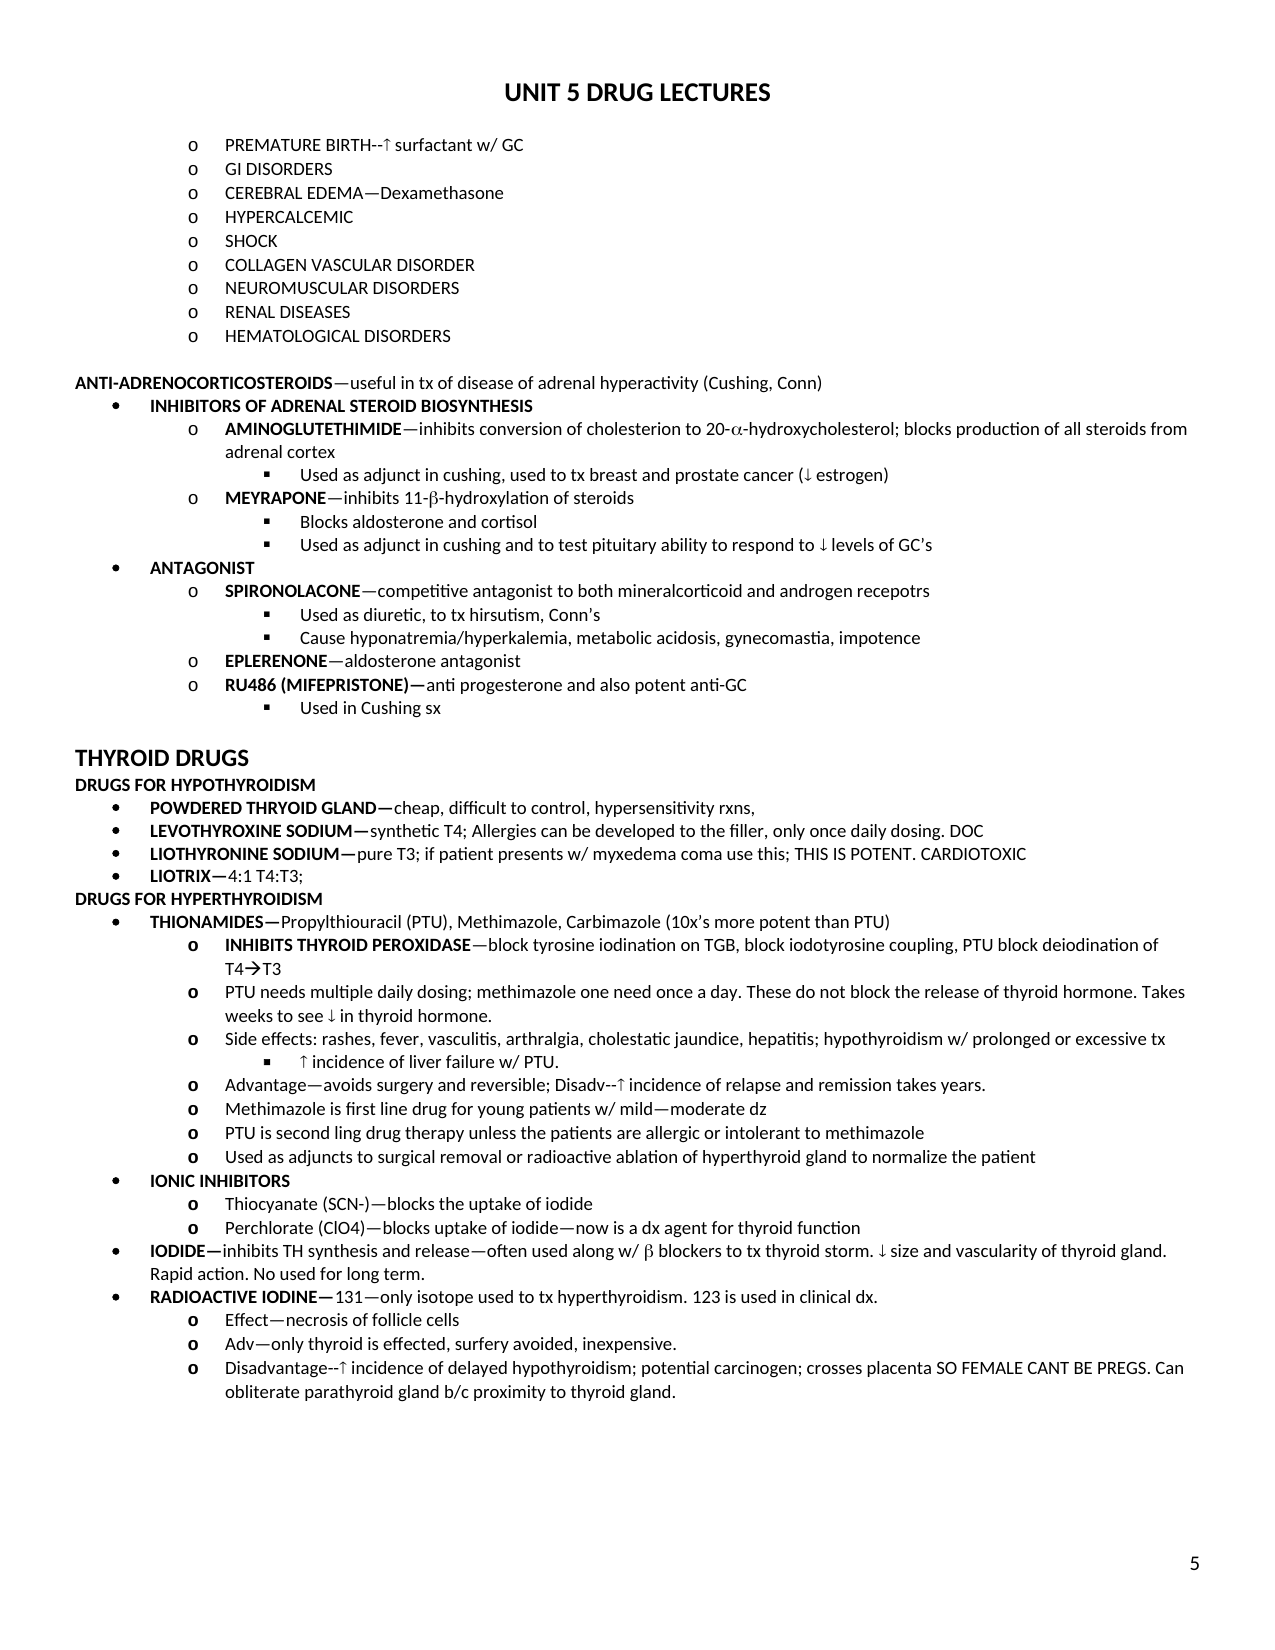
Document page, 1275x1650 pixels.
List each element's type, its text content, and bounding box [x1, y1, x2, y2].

list RADIOACTIVE IODINE—131—only isotope used to tx hyperthyroidism. 123 is used in clinical dx. [112, 1286, 1200, 1308]
list Advantage—avoids surgery and reversible; Disadv-- incidence of relapse and remission takes years. [187, 1074, 1200, 1097]
list Cause hyponatremia/hyperkalemia, metabolic acidosis, gynecomastia, impotence [262, 626, 1200, 649]
list PREMATURE BIRTH-- surfactant w/ GC [187, 133, 1200, 157]
list NEUROMUSCULAR DISORDERS [187, 277, 1200, 300]
text THYROID DRUGS [75, 742, 1200, 773]
list Used as adjuncts to surgical removal or radioactive ablation of hyperthyroid gland to normalize the patient [187, 1145, 1200, 1169]
list INHIBITS THYROID PEROXIDASE—block tyrosine iodination on TGB, block iodotyrosine coupling, PTU block deiodination of T4T3 [187, 933, 1200, 980]
list HYPERCALCEMIC [187, 205, 1200, 229]
list Blocks aldosterone and cortisol [262, 510, 1200, 533]
list MEYRAPONE—inhibits 11--hydroxylation of steroids [187, 487, 1200, 510]
list Perchlorate (ClO4)—blocks uptake of iodide—now is a dx agent for thyroid function [187, 1216, 1200, 1240]
list incidence of liver failure w/ PTU. [262, 1051, 1200, 1074]
list Side effects: rashes, fever, vasculitis, arthralgia, cholestatic jaundice, hepatitis; hypothyroidism w/ prolonged or excessive tx [187, 1027, 1200, 1051]
list SPIRONOLACONE—competitive antagonist to both mineralcorticoid and androgen recepotrs [187, 579, 1200, 603]
list POWDERED THRYOID GLAND—cheap, difficult to control, hypersensitivity rxns, [112, 796, 1200, 819]
text ANTI-ADRENOCORTICOSTEROIDS—useful in tx of disease of adrenal hyperactivity (Cushing, Conn) [75, 371, 1200, 394]
list PTU needs multiple daily dosing; methimazole one need once a day. These do not block the release of thyroid hormone. Takes weeks to see in thyroid hormone. [187, 980, 1200, 1027]
text DRUGS FOR HYPERTHYROIDISM [75, 887, 1200, 910]
list THIONAMIDES—Propylthiouracil (PTU), Methimazole, Carbimazole (10x’s more potent than PTU) [112, 910, 1200, 933]
list Methimazole is first line drug for young patients w/ mild—moderate dz [187, 1097, 1200, 1121]
list INHIBITORS OF ADRENAL STEROID BIOSYNTHESIS [112, 394, 1200, 417]
list Disadvantage-- incidence of delayed hypothyroidism; potential carcinogen; crosses placenta SO FEMALE CANT BE PREGS. Can obliterate parathyroid gland b/c proximity to thyroid gland. [187, 1356, 1200, 1403]
list Used as adjunct in cushing, used to tx breast and prostate cancer ( estrogen) [262, 464, 1200, 487]
list Effect—necrosis of follicle cells [187, 1308, 1200, 1332]
list RENAL DISEASES [187, 300, 1200, 324]
list IODIDE—inhibits TH synthesis and release—often used along w/ blockers to tx thyroid storm. size and vascularity of thyroid gland. Rapid action. No used for long term. [112, 1240, 1200, 1286]
list RU486 (MIFEPRISTONE)—anti progesterone and also potent anti-GC [187, 673, 1200, 697]
list LIOTRIX—4:1 T4:T3; [112, 864, 1200, 887]
list IONIC INHIBITORS [112, 1169, 1200, 1192]
list LIOTHYRONINE SODIUM—pure T3; if patient presents w/ myxedema coma use this; THIS IS POTENT. CARDIOTOXIC [112, 842, 1200, 864]
list EPLERENONE—aldosterone antagonist [187, 649, 1200, 673]
list GI DISORDERS [187, 157, 1200, 181]
list PTU is second ling drug therapy unless the patients are allergic or intolerant to methimazole [187, 1121, 1200, 1145]
text DRUGS FOR HYPOTHYROIDISM [75, 773, 1200, 796]
list COLLAGEN VASCULAR DISORDER [187, 253, 1200, 277]
list ANTAGONIST [112, 556, 1200, 579]
list SHOCK [187, 229, 1200, 253]
list Thiocyanate (SCN-)—blocks the uptake of iodide [187, 1192, 1200, 1216]
list Adv—only thyroid is effected, surfery avoided, inexpensive. [187, 1332, 1200, 1356]
list AMINOGLUTETHIMIDE—inhibits conversion of cholesterion to 20--hydroxycholesterol; blocks production of all steroids from adrenal cortex [187, 417, 1200, 464]
list Used as diuretic, to tx hirsutism, Conn’s [262, 603, 1200, 626]
list HEMATOLOGICAL DISORDERS [187, 324, 1200, 348]
list CEREBRAL EDEMA—Dexamethasone [187, 181, 1200, 205]
list Used in Cushing sx [262, 697, 1200, 719]
list LEVOTHYROXINE SODIUM—synthetic T4; Allergies can be developed to the filler, only once daily dosing. DOC [112, 819, 1200, 842]
list Used as adjunct in cushing and to test pituitary ability to respond to levels of GC’s [262, 533, 1200, 556]
